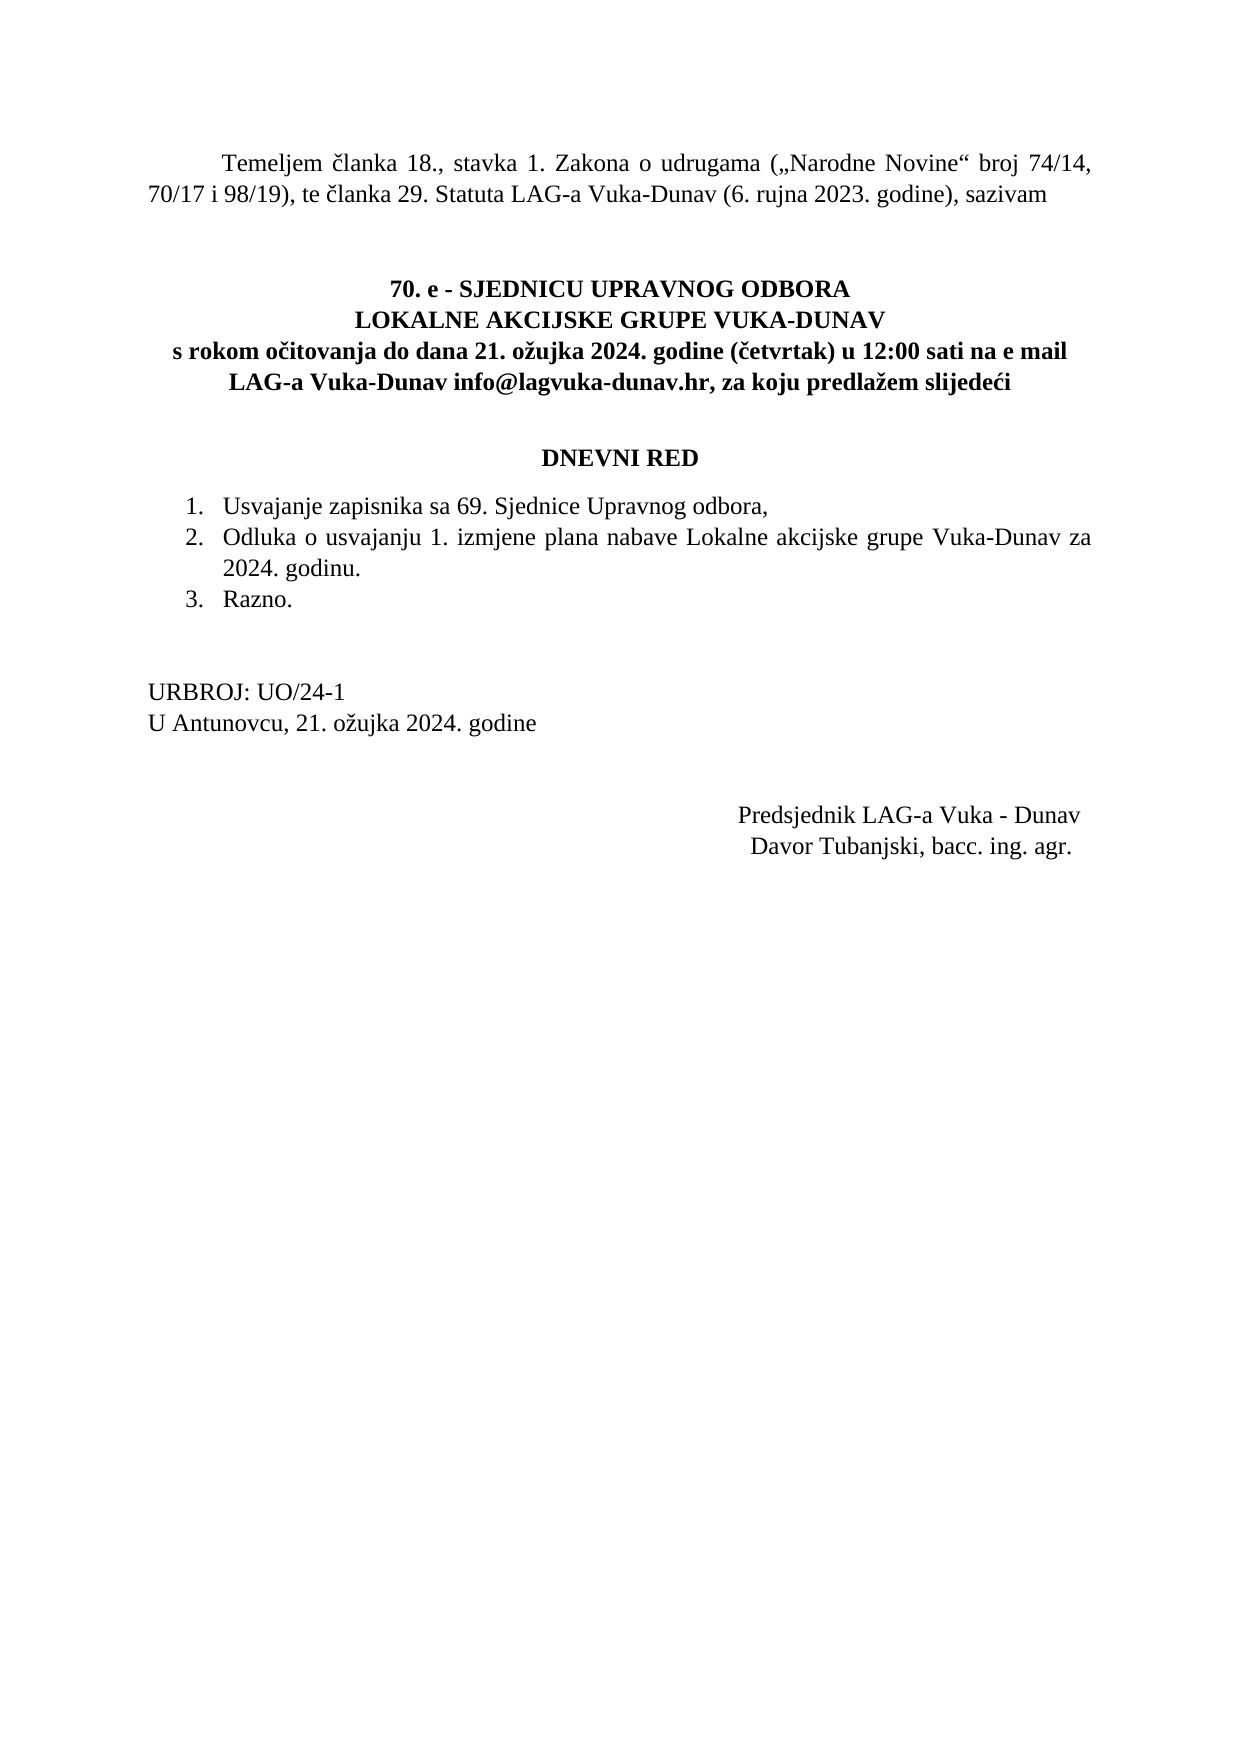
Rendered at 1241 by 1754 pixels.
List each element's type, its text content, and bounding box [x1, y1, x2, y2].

text DNEVNI RED [148, 443, 1093, 472]
text Predsjednik LAG-a Vuka - Dunav Davor Tubanjski, bacc. ing. agr. [148, 800, 1093, 860]
text U Antunovcu, 21. ožujka 2024. godine [148, 708, 1093, 737]
list Razno. [185, 584, 1093, 613]
text s rokom očitovanja do dana 21. ožujka 2024. godine (četvrtak) u 12:00 sati na e mail LAG-a Vuka-Dunav info@lagvuka-dunav.hr, za koju predlažem slijedeći [148, 336, 1093, 396]
text LOKALNE AKCIJSKE GRUPE VUKA-DUNAV [148, 305, 1093, 334]
list Usvajanje zapisnika sa 69. Sjednice Upravnog odbora, [185, 491, 1093, 520]
text URBROJ: UO/24-1 [148, 677, 1093, 706]
text 70. e - SJEDNICU UPRAVNOG ODBORA [148, 274, 1093, 303]
text Temeljem članka 18., stavka 1. Zakona o udrugama („Narodne Novine“ broj 74/14, 70/17 i 98/19), te članka 29. Statuta LAG-a Vuka-Dunav (6. rujna 2023. godine), sazivam [148, 148, 1093, 207]
list Odluka o usvajanju 1. izmjene plana nabave Lokalne akcijske grupe Vuka-Dunav za 2024. godinu. [185, 522, 1093, 582]
